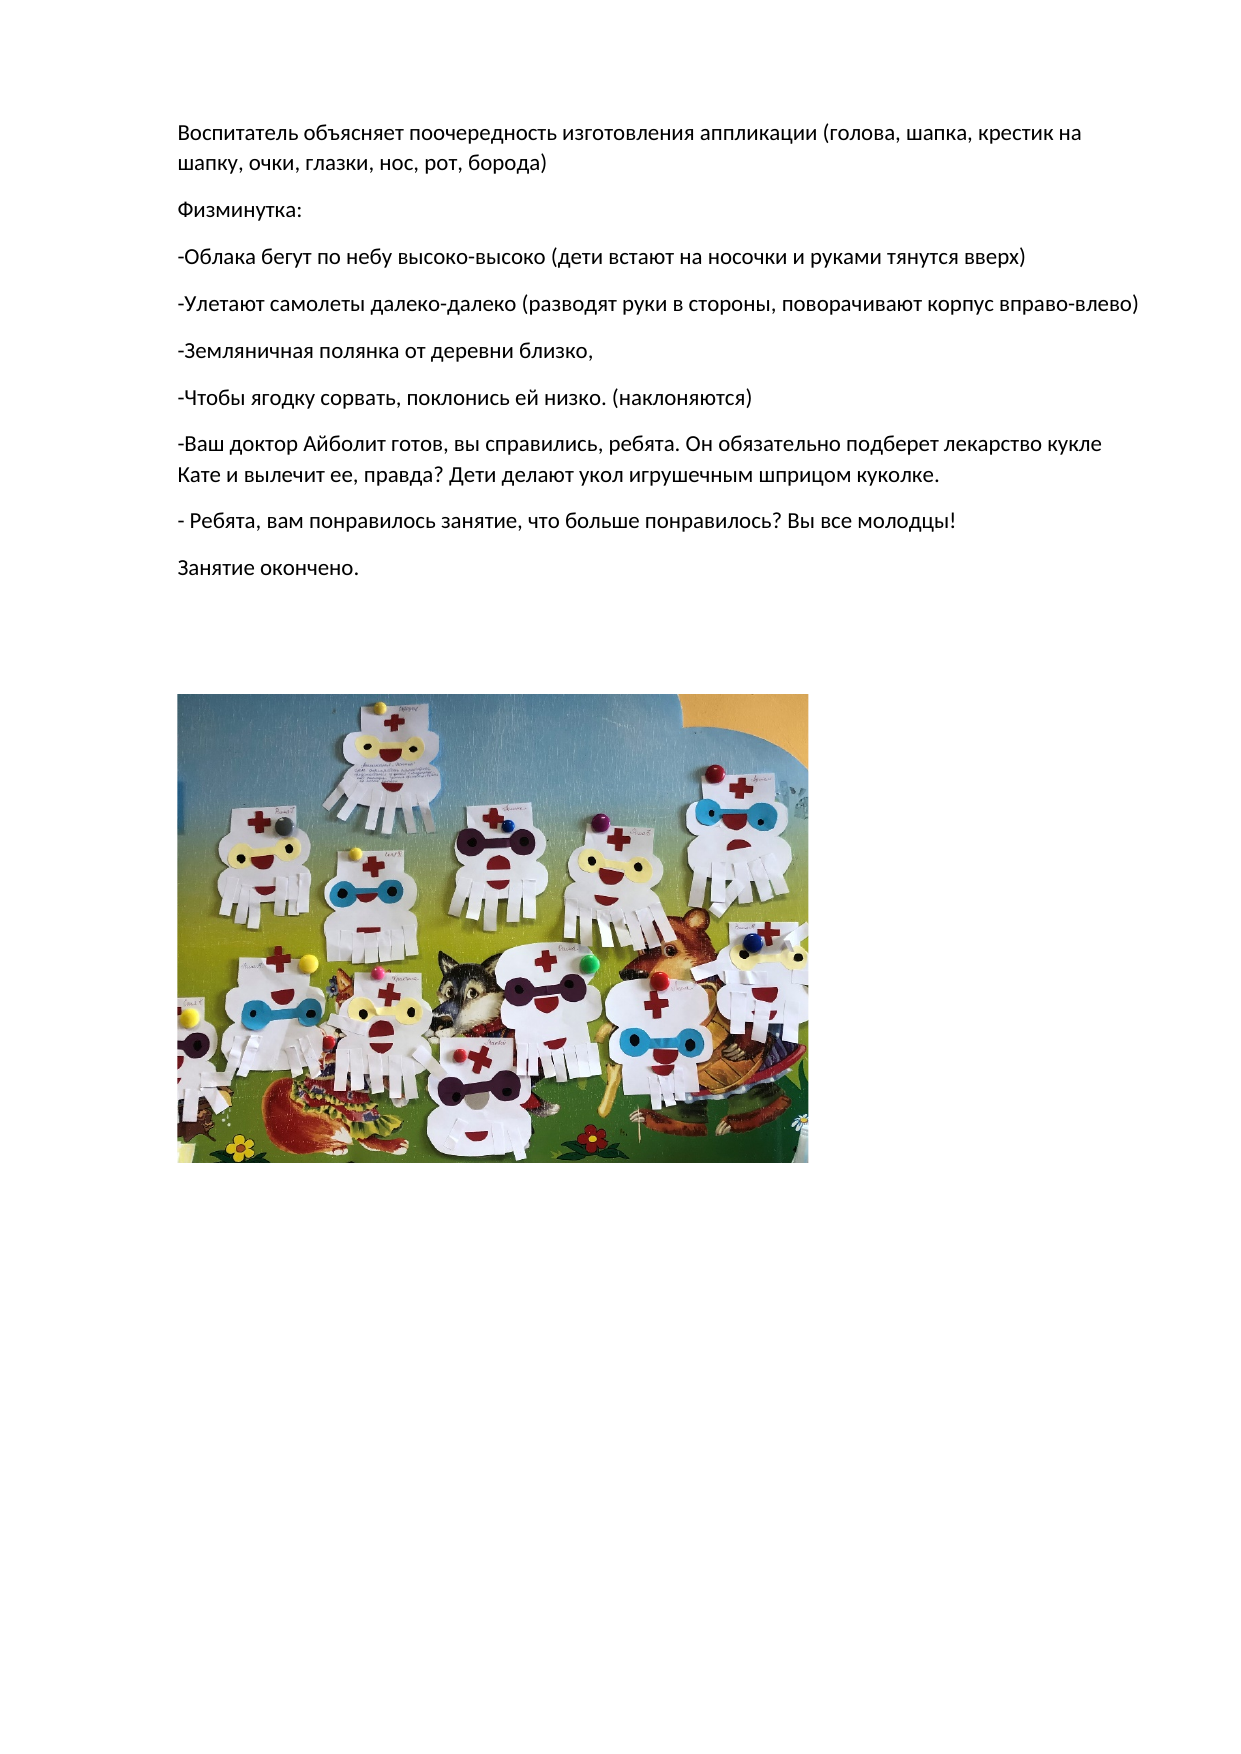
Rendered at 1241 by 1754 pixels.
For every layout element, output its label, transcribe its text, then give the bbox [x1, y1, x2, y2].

text - Ребята, вам понравилось занятие, что больше понравилось? Вы все молодцы! [177, 507, 1152, 535]
text -Земляничная полянка от деревни близко, [177, 336, 1152, 364]
text Занятие окончено. [177, 553, 1152, 582]
text Физминутка: [177, 195, 1152, 223]
text -Облака бегут по небу высоко-высоко (дети встают на носочки и руками тянутся вверх) [177, 242, 1152, 270]
text -Чтобы ягодку сорвать, поклонись ей низко. (наклоняются) [177, 383, 1152, 411]
text -Улетают самолеты далеко-далеко (разводят руки в стороны, поворачивают корпус вправо-влево) [177, 289, 1152, 317]
text -Ваш доктор Айболит готов, вы справились, ребята. Он обязательно подберет лекарство кукле Кате и вылечит ее, правда? Дети делают укол игрушечным шприцом куколке. [177, 429, 1152, 488]
picture [177, 694, 809, 1163]
text Воспитатель объясняет поочередность изготовления аппликации (голова, шапка, крестик на шапку, очки, глазки, нос, рот, борода) [177, 118, 1152, 176]
